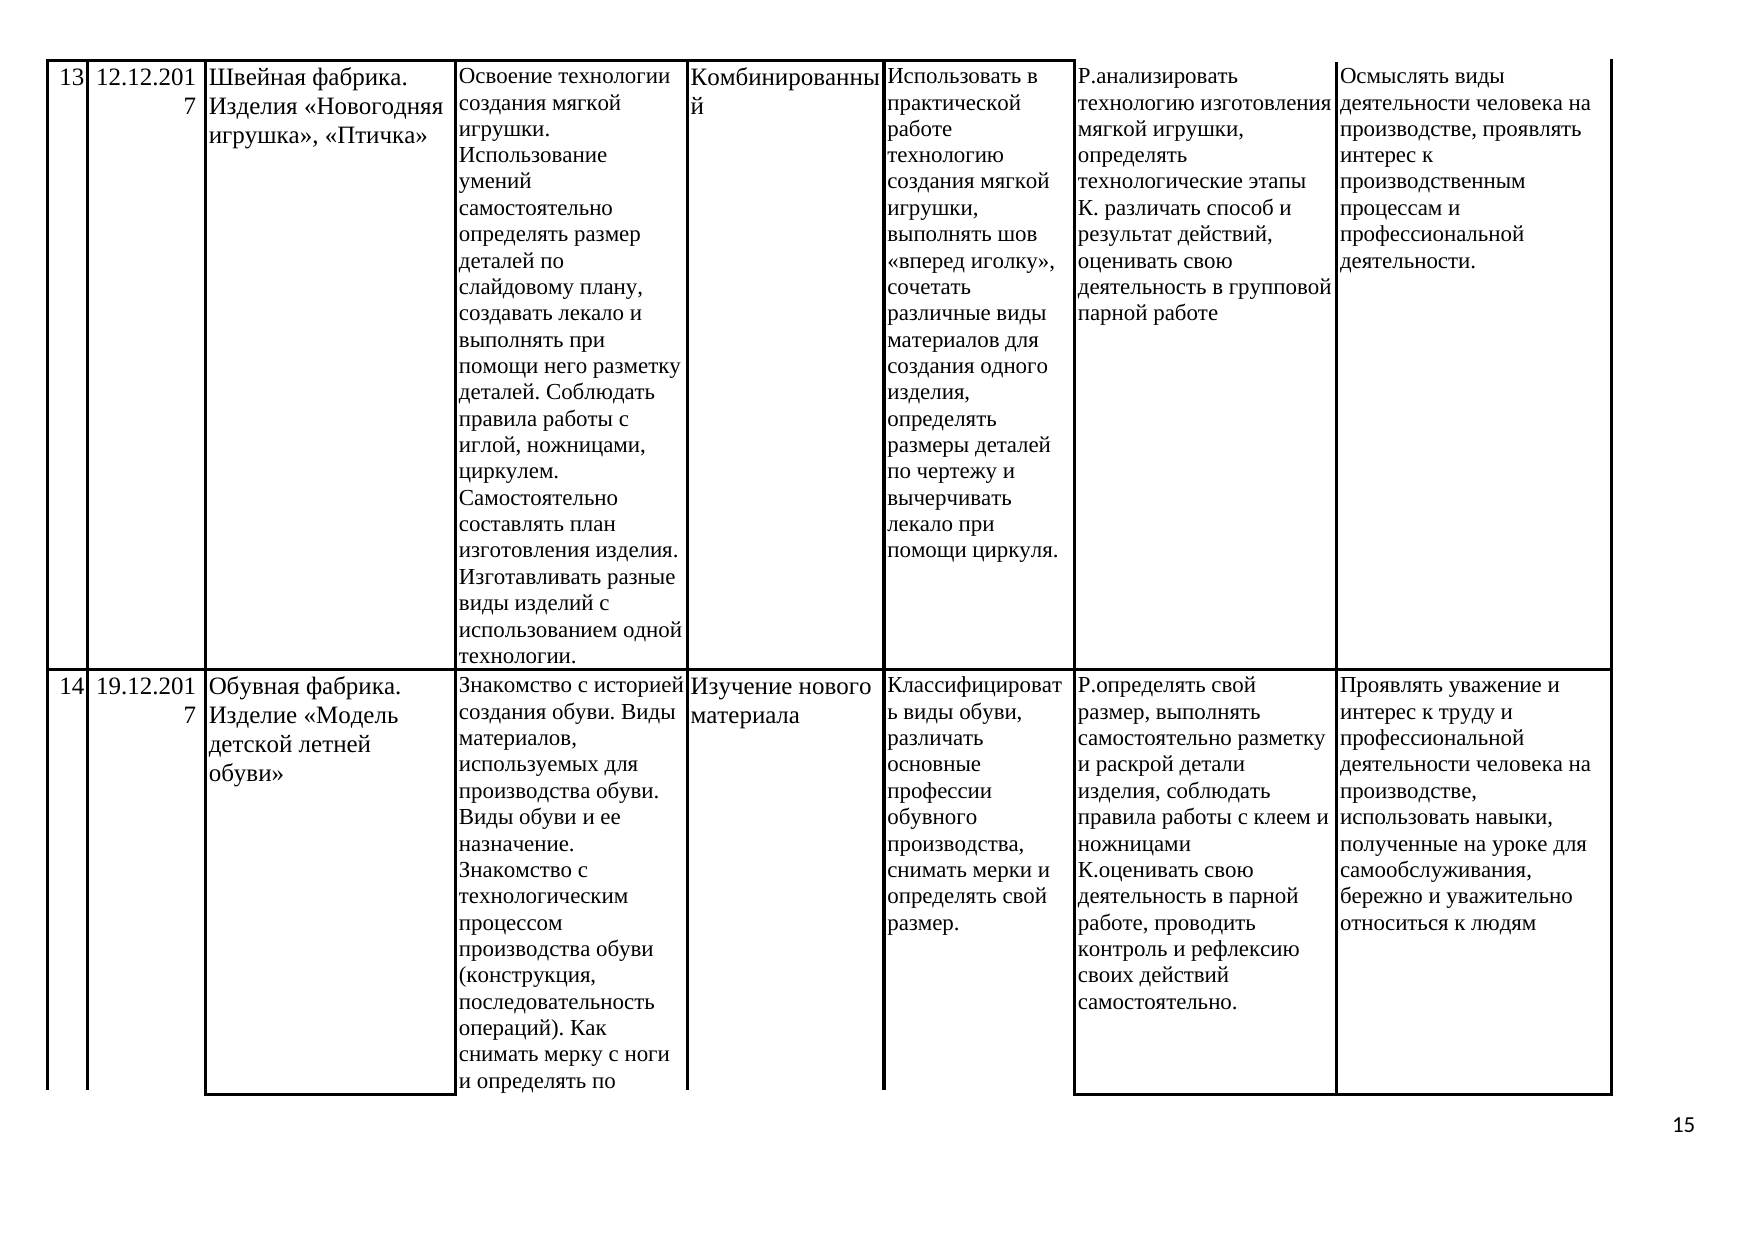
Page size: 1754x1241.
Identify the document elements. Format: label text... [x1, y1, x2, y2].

table_cell Р.анализировать технологию изготовления мягкой игрушки, определять технологические этапы К. различать способ и результат действий, оценивать свою деятельность в групповой парной работе [1076, 59, 1337, 668]
table_cell [199, 62, 204, 668]
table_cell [207, 671, 454, 1093]
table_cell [687, 671, 884, 1093]
table_cell 19.12.2017 [87, 671, 199, 1093]
table_cell [199, 671, 204, 1093]
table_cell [457, 671, 687, 1093]
table_cell 12.12.2017 [89, 62, 199, 668]
table_cell Комбинированный [689, 62, 882, 668]
table_cell 14 [48, 671, 87, 1093]
table_cell 13 [49, 62, 86, 668]
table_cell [1076, 671, 1335, 1093]
table_cell Осмыслять виды деятельности человека на производстве, проявлять интерес к производственным процессам и профессиональной деятельности. [1337, 59, 1610, 668]
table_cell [1338, 671, 1610, 1093]
table_cell [41, 59, 46, 668]
table_cell Швейная фабрика. Изделия «Новогодняя игрушка», «Птичка» [207, 62, 454, 668]
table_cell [884, 671, 1073, 1093]
table_cell [41, 668, 47, 1093]
table_cell Освоение технологии создания мягкой игрушки. Использование умений самостоятельно определять размер деталей по слайдовому плану, создавать лекало и выполнять при помощи него разметку деталей. Соблюдать правила работы с иглой, ножницами, циркулем. Самостоятельно составлять план изготовления изделия. Изготавливать разные виды изделий с использованием одной технологии. [457, 62, 686, 668]
table_cell Использовать в практической работе технологию создания мягкой игрушки, выполнять шов «вперед иголку», сочетать различные виды материалов для создания одного изделия, определять размеры деталей по чертежу и вычерчивать лекало при помощи циркуля. [886, 62, 1073, 668]
